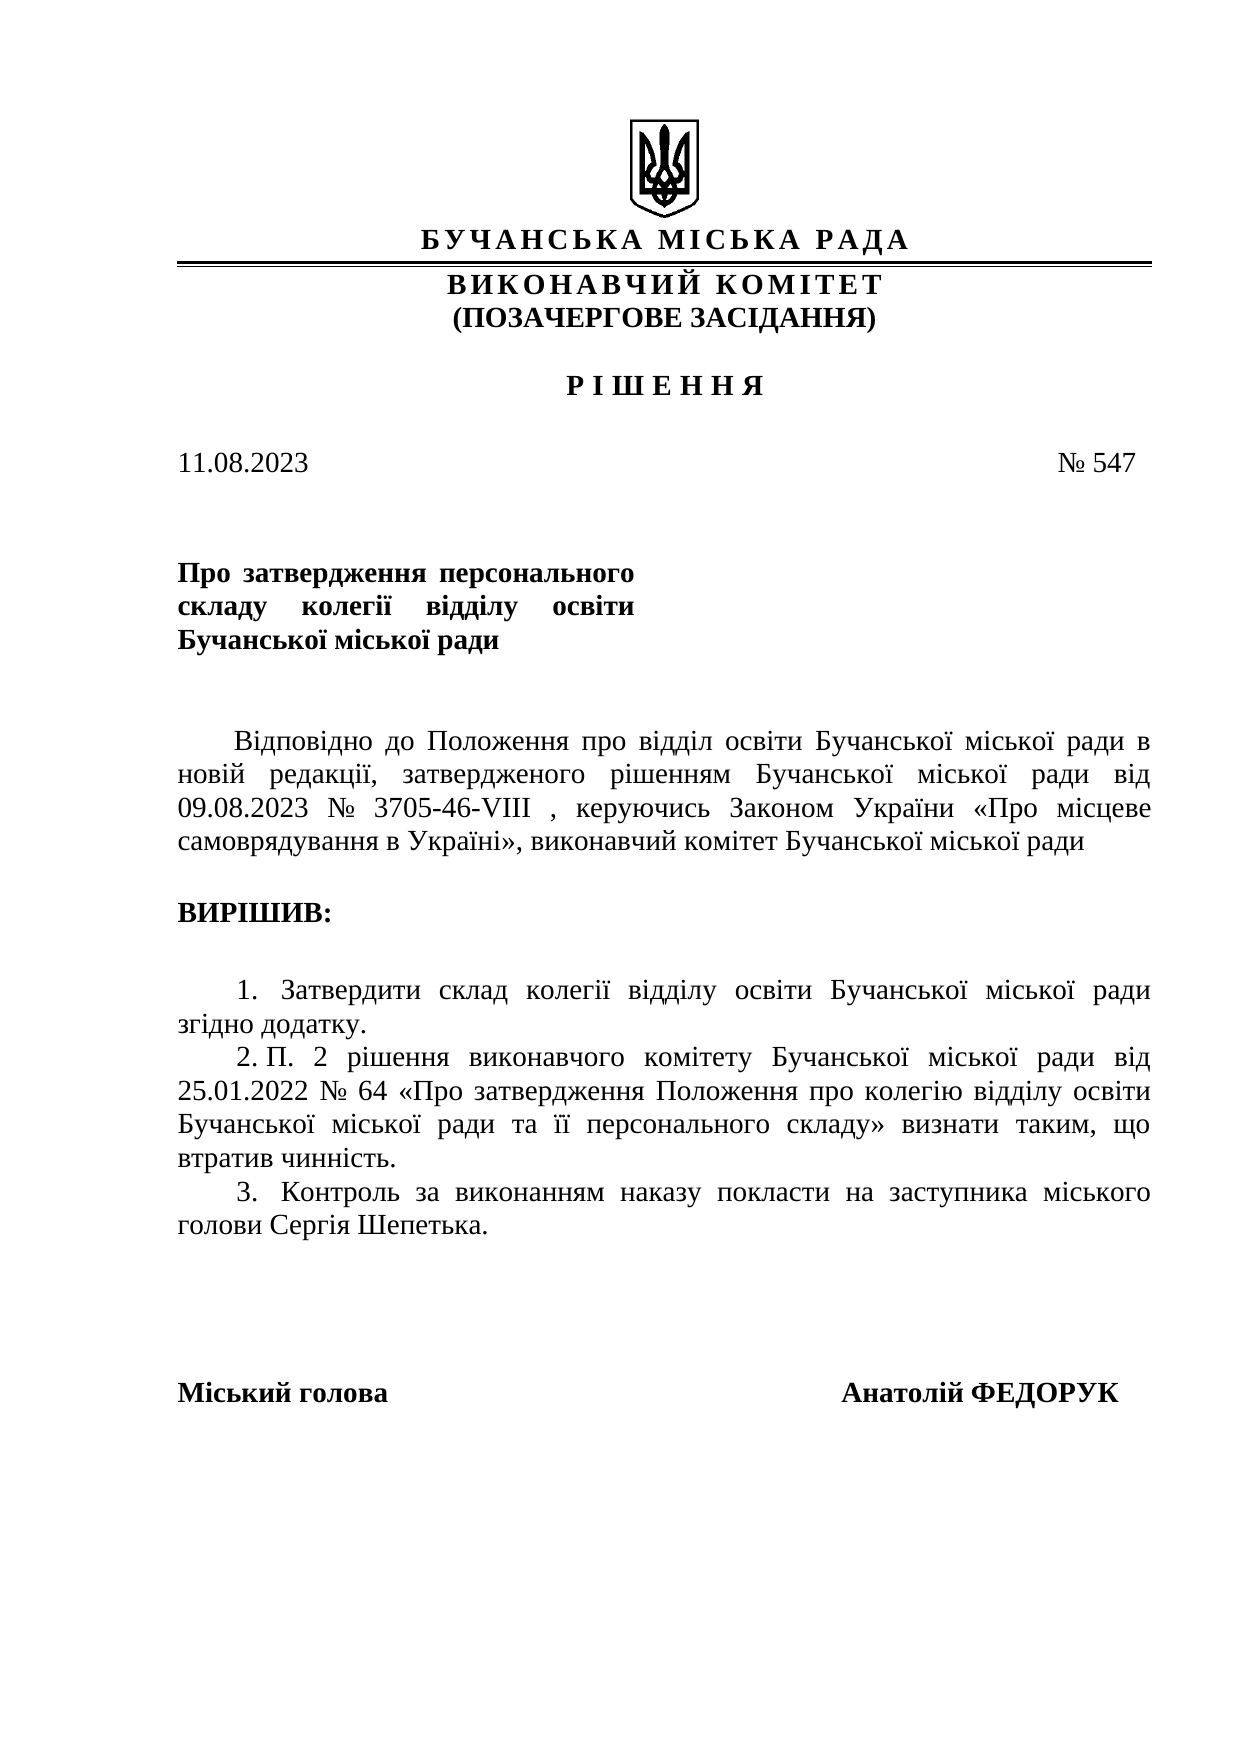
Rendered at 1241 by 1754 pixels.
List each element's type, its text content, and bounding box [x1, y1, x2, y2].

text РІШЕННЯ [177, 368, 1152, 401]
picture [628, 118, 700, 219]
text Відповідно до Положення про відділ освіти Бучанської міської ради в новій редакції, затвердженого рішенням Бучанської міської ради від 09.08.2023 № 3705-46-VIII , керуючись Законом України «Про місцеве самоврядування в Україні», виконавчий комітет Бучанської міської ради [177, 723, 1152, 857]
list Контроль за виконанням наказу покласти на заступника міського голови Сергія Шепетька. [177, 1174, 1152, 1241]
text Міський голова Анатолій ФЕДОРУК [177, 1375, 1152, 1408]
text Про затвердження персонального складу колегії відділу освіти Бучанської міської ради [177, 555, 635, 656]
text 11.08.2023 № 547 [177, 445, 1152, 478]
text БУЧАНСЬКА МІСЬКА РАДА [177, 222, 1152, 256]
list П. 2 рішення виконавчого комітету Бучанської міської ради від 25.01.2022 № 64 «Про затвердження Положення про колегію відділу освіти Бучанської міської ради та її персонального складу» визнати таким, що втратив чинність. [177, 1039, 1152, 1174]
table_header ВИКОНАВЧИЙ КОМІТЕТ (ПОЗАЧЕРГОВЕ ЗАСІДАННЯ) [177, 267, 1152, 368]
text ВИРІШИВ: [177, 895, 1152, 929]
list Затвердити склад колегії відділу освіти Бучанської міської ради згідно додатку. [177, 972, 1152, 1039]
